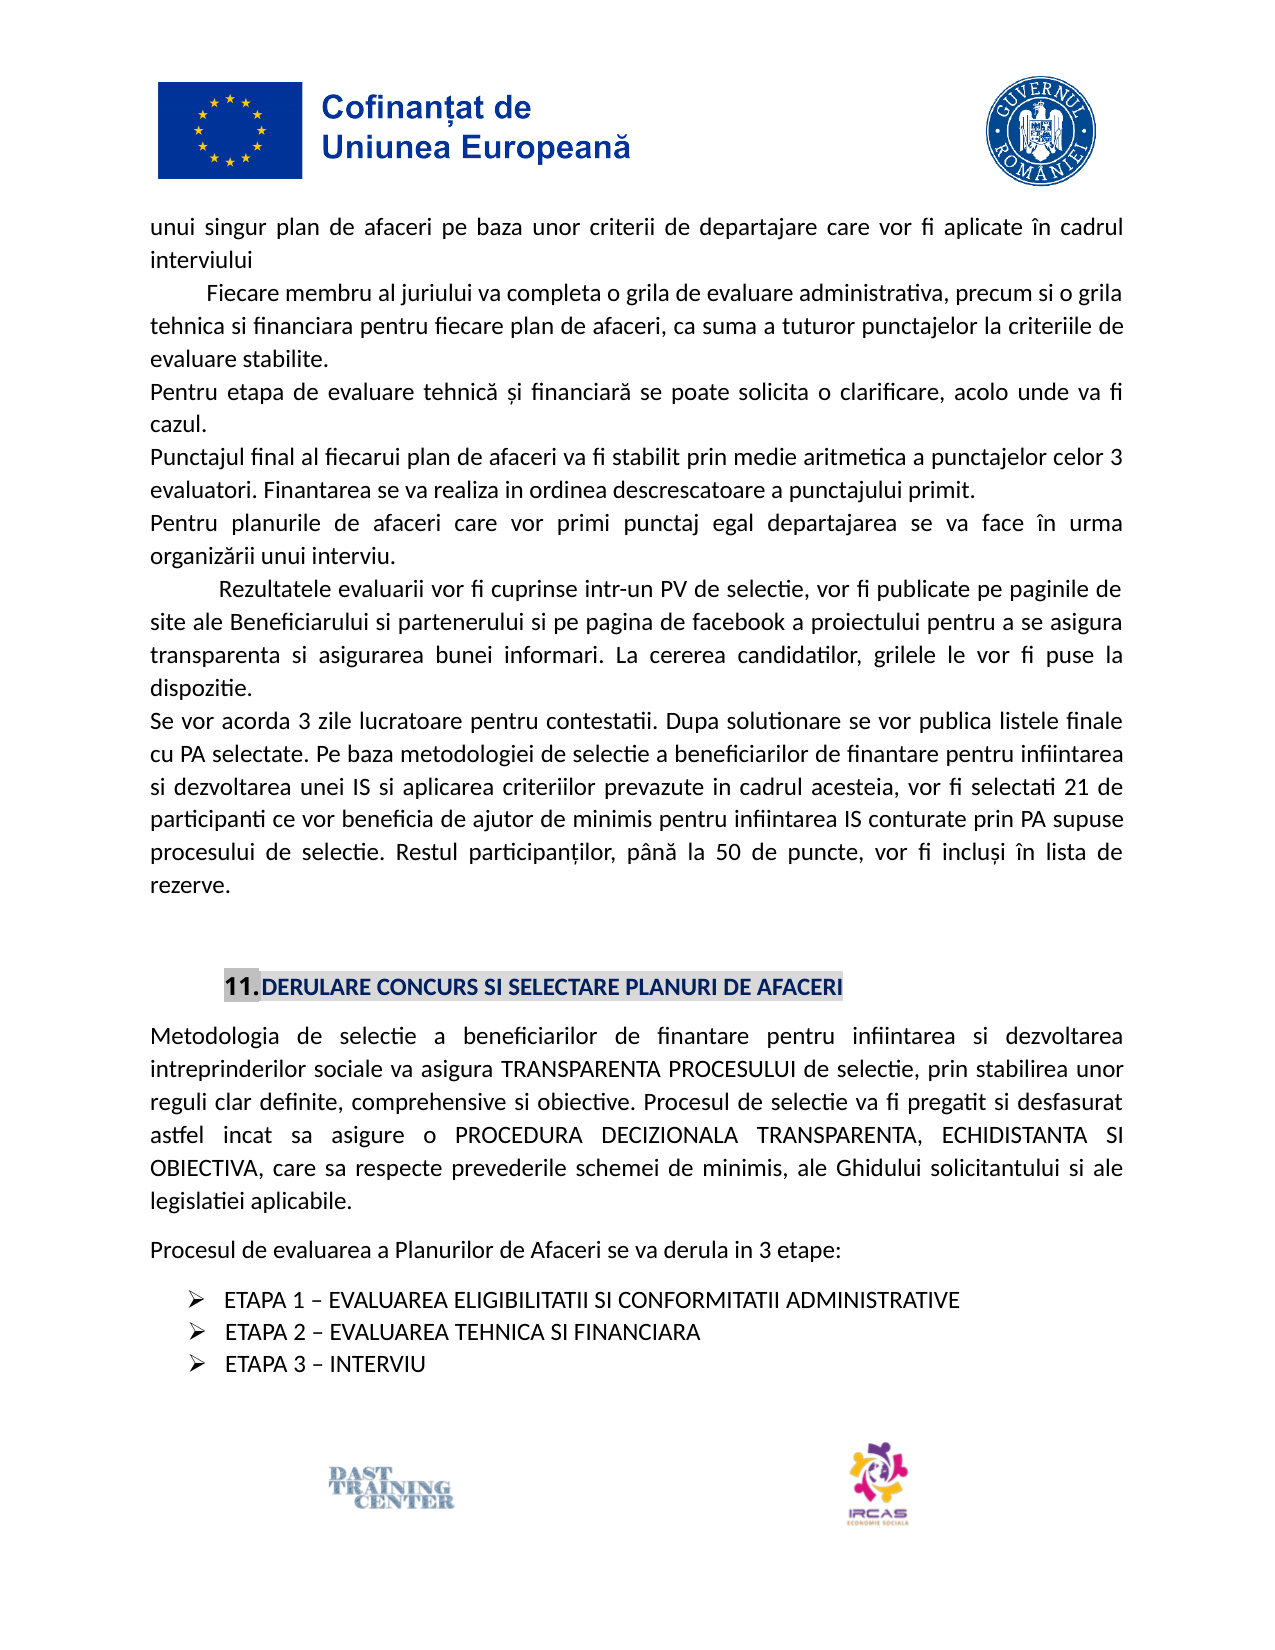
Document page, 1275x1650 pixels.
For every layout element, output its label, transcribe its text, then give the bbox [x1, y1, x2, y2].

text Punctajul final al fiecarui plan de afaceri va fi stabilit prin medie aritmetica a punctajelor celor 3 evaluatori. Finantarea se va realiza in ordinea descrescatoare a punctajului primit. [150, 441, 1125, 505]
text Procesul de evaluarea a Planurilor de Afaceri se va derula in 3 etape: [150, 1235, 1125, 1265]
list ETAPA 2 – EVALUAREA TEHNICA SI FINANCIARA [187, 1316, 1125, 1347]
text Se vor acorda 3 zile lucratoare pentru contestatii. Dupa solutionare se vor publica listele finale cu PA selectate. Pe baza metodologiei de selectie a beneficiarilor de finantare pentru infiintarea si dezvoltarea unei IS si aplicarea criteriilor prevazute in cadrul acesteia, vor fi selectati 21 de participanti ce vor beneficia de ajutor de minimis pentru infiintarea IS conturate prin PA supuse procesului de selectie. Restul participanților, până la 50 de puncte, vor fi incluși în lista de rezerve. [150, 705, 1125, 900]
list DERULARE CONCURS SI SELECTARE PLANURI DE AFACERI [259, 968, 1125, 1002]
list ETAPA 1 – EVALUAREA ELIGIBILITATII SI CONFORMITATII ADMINISTRATIVE [186, 1284, 1125, 1315]
text Metodologia de selectie a beneficiarilor de finantare pentru infiintarea si dezvoltarea intreprinderilor sociale va asigura TRANSPARENTA PROCESULUI de selectie, prin stabilirea unor reguli clar definite, comprehensive si obiective. Procesul de selectie va fi pregatit si desfasurat astfel incat sa asigure o PROCEDURA DECIZIONALA TRANSPARENTA, ECHIDISTANTA SI OBIECTIVA, care sa respecte prevederile schemei de minimis, ale Ghidului solicitantului si ale legislatiei aplicabile. [150, 1021, 1125, 1216]
picture [150, 1440, 1125, 1575]
text Rezultatele evaluarii vor fi cuprinse intr-un PV de selectie, vor fi publicate pe paginile de site ale Beneficiarului si partenerului si pe pagina de facebook a proiectului pentru a se asigura transparenta si asigurarea bunei informari. La cererea candidatilor, grilele le vor fi puse la dispozitie. [150, 573, 1125, 702]
list ETAPA 3 – INTERVIU [187, 1348, 1125, 1379]
picture [150, 74, 651, 178]
text Pentru planurile de afaceri care vor primi punctaj egal departajarea se va face în urma organizării unui interviu. [150, 507, 1125, 571]
picture [984, 74, 1097, 178]
text Fiecare membru al juriului va completa o grila de evaluare administrativa, precum si o grila tehnica si financiara pentru fiecare plan de afaceri, ca suma a tuturor punctajelor la criteriile de evaluare stabilite. [150, 277, 1125, 373]
text Pentru etapa de evaluare tehnică și financiară se poate solicita o clarificare, acolo unde va fi cazul. [150, 376, 1125, 439]
